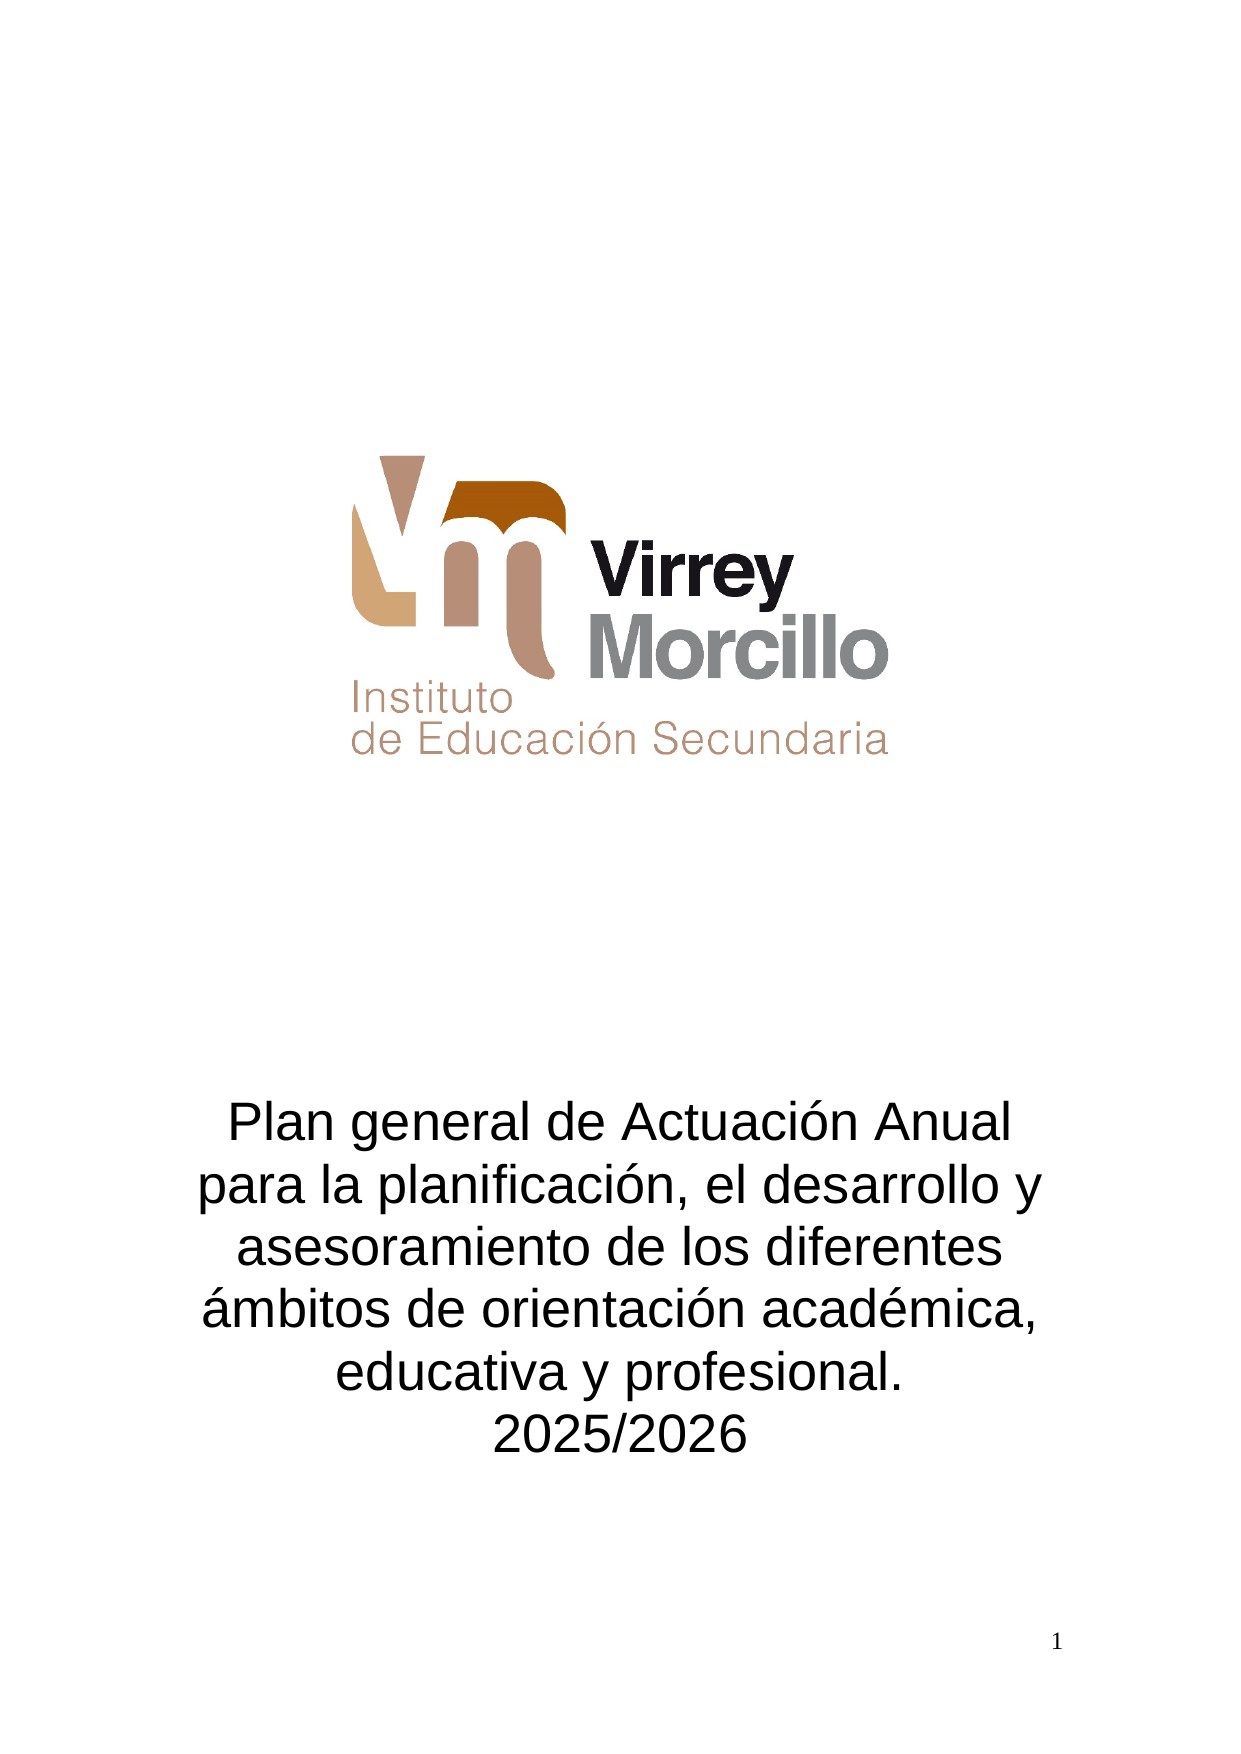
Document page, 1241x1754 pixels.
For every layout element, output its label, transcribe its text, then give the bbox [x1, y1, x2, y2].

text Plan general de Actuación Anual para la planificación, el desarrollo y asesoramiento de los diferentes ámbitos de orientación académica, educativa y profesional. [177, 1090, 1063, 1401]
picture [274, 378, 966, 832]
text 2025/2026 [177, 1401, 1063, 1464]
